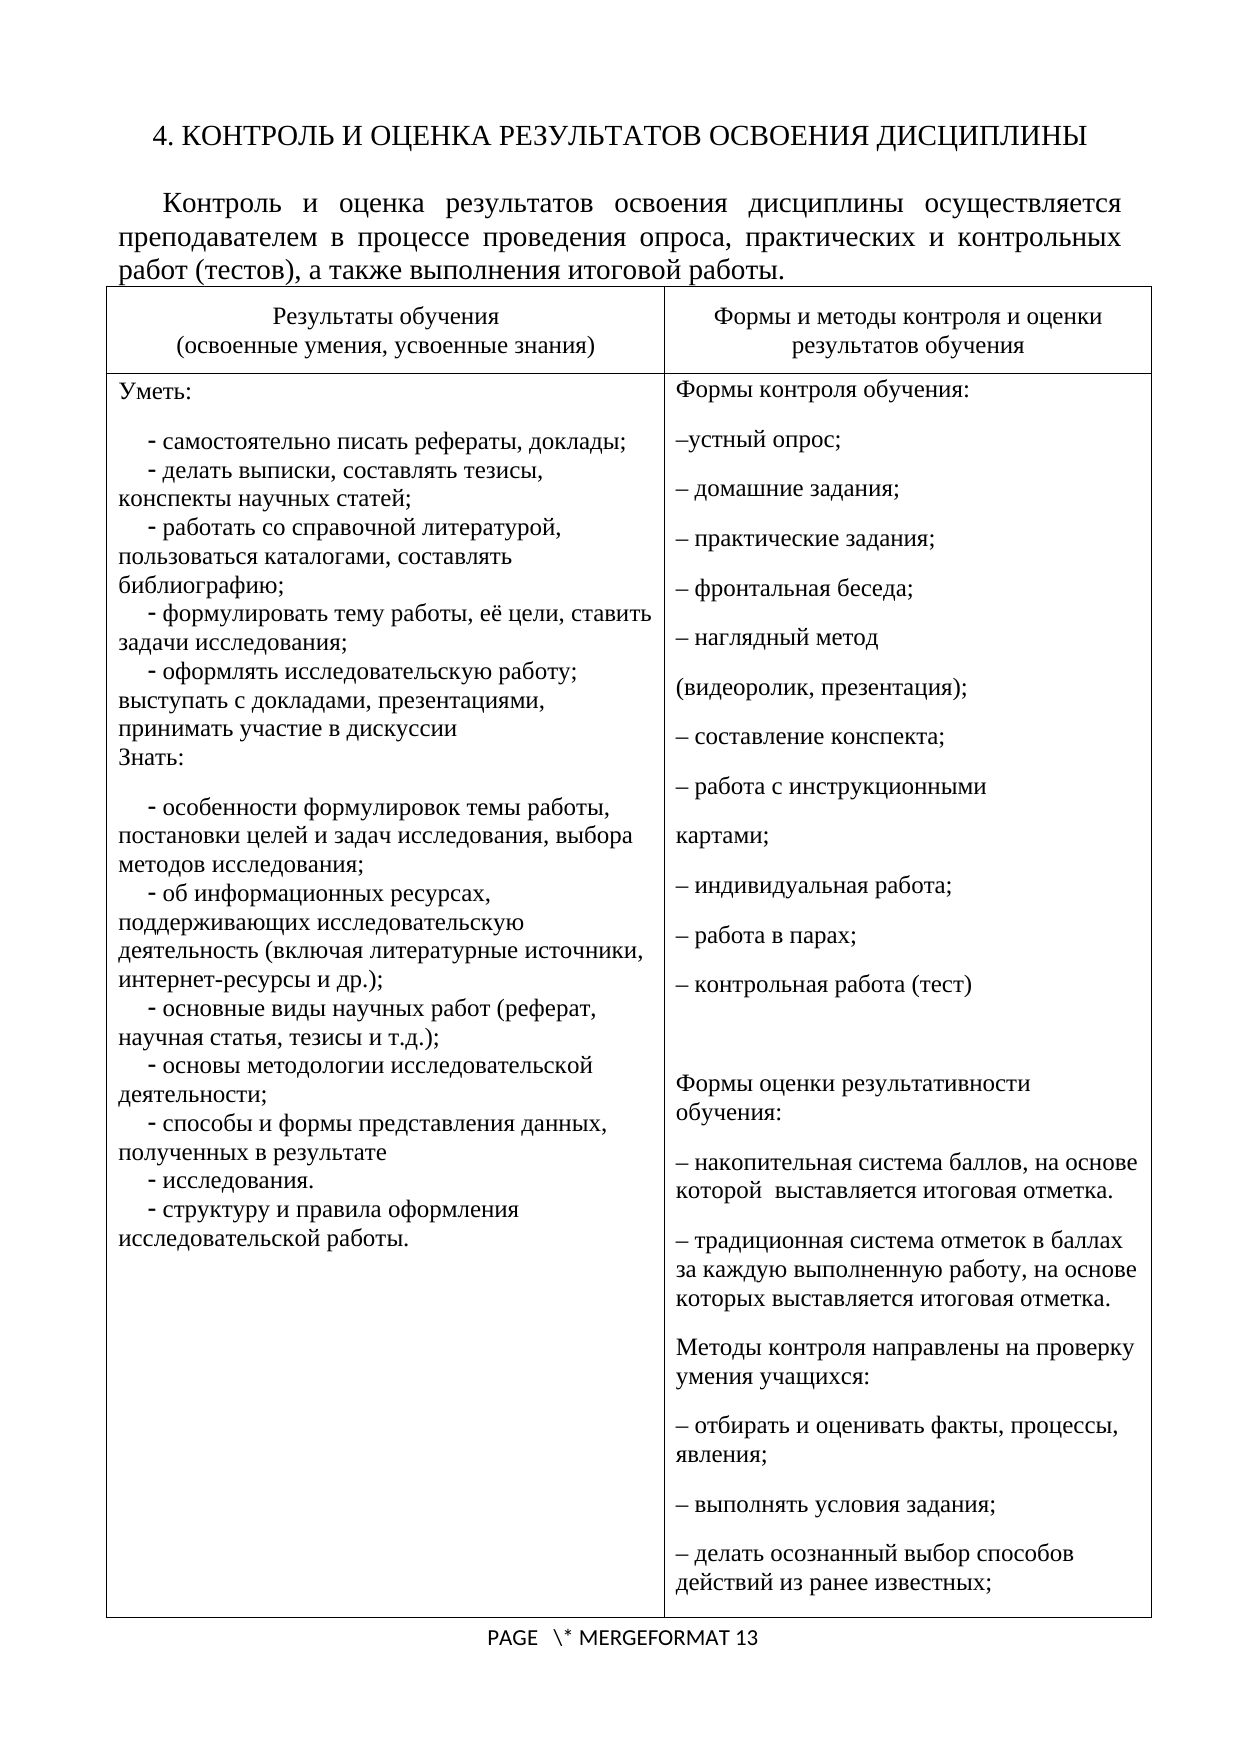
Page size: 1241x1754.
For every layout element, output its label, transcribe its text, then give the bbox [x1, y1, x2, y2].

subtitle 4. Контроль и оценка результатов освоения Дисциплины [118, 118, 1122, 152]
table_header Формы и методы контроля и оценки результатов обучения [665, 287, 1151, 373]
subtitle Контроль и оценка результатов освоения дисциплины осуществляется преподавателем в процессе проведения опроса, практических и контрольных работ (тестов), а также выполнения итоговой работы. [118, 185, 1122, 286]
table_header Результаты обучения (освоенные умения, усвоенные знания) [107, 287, 664, 373]
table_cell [107, 374, 664, 1617]
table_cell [665, 374, 1151, 1617]
